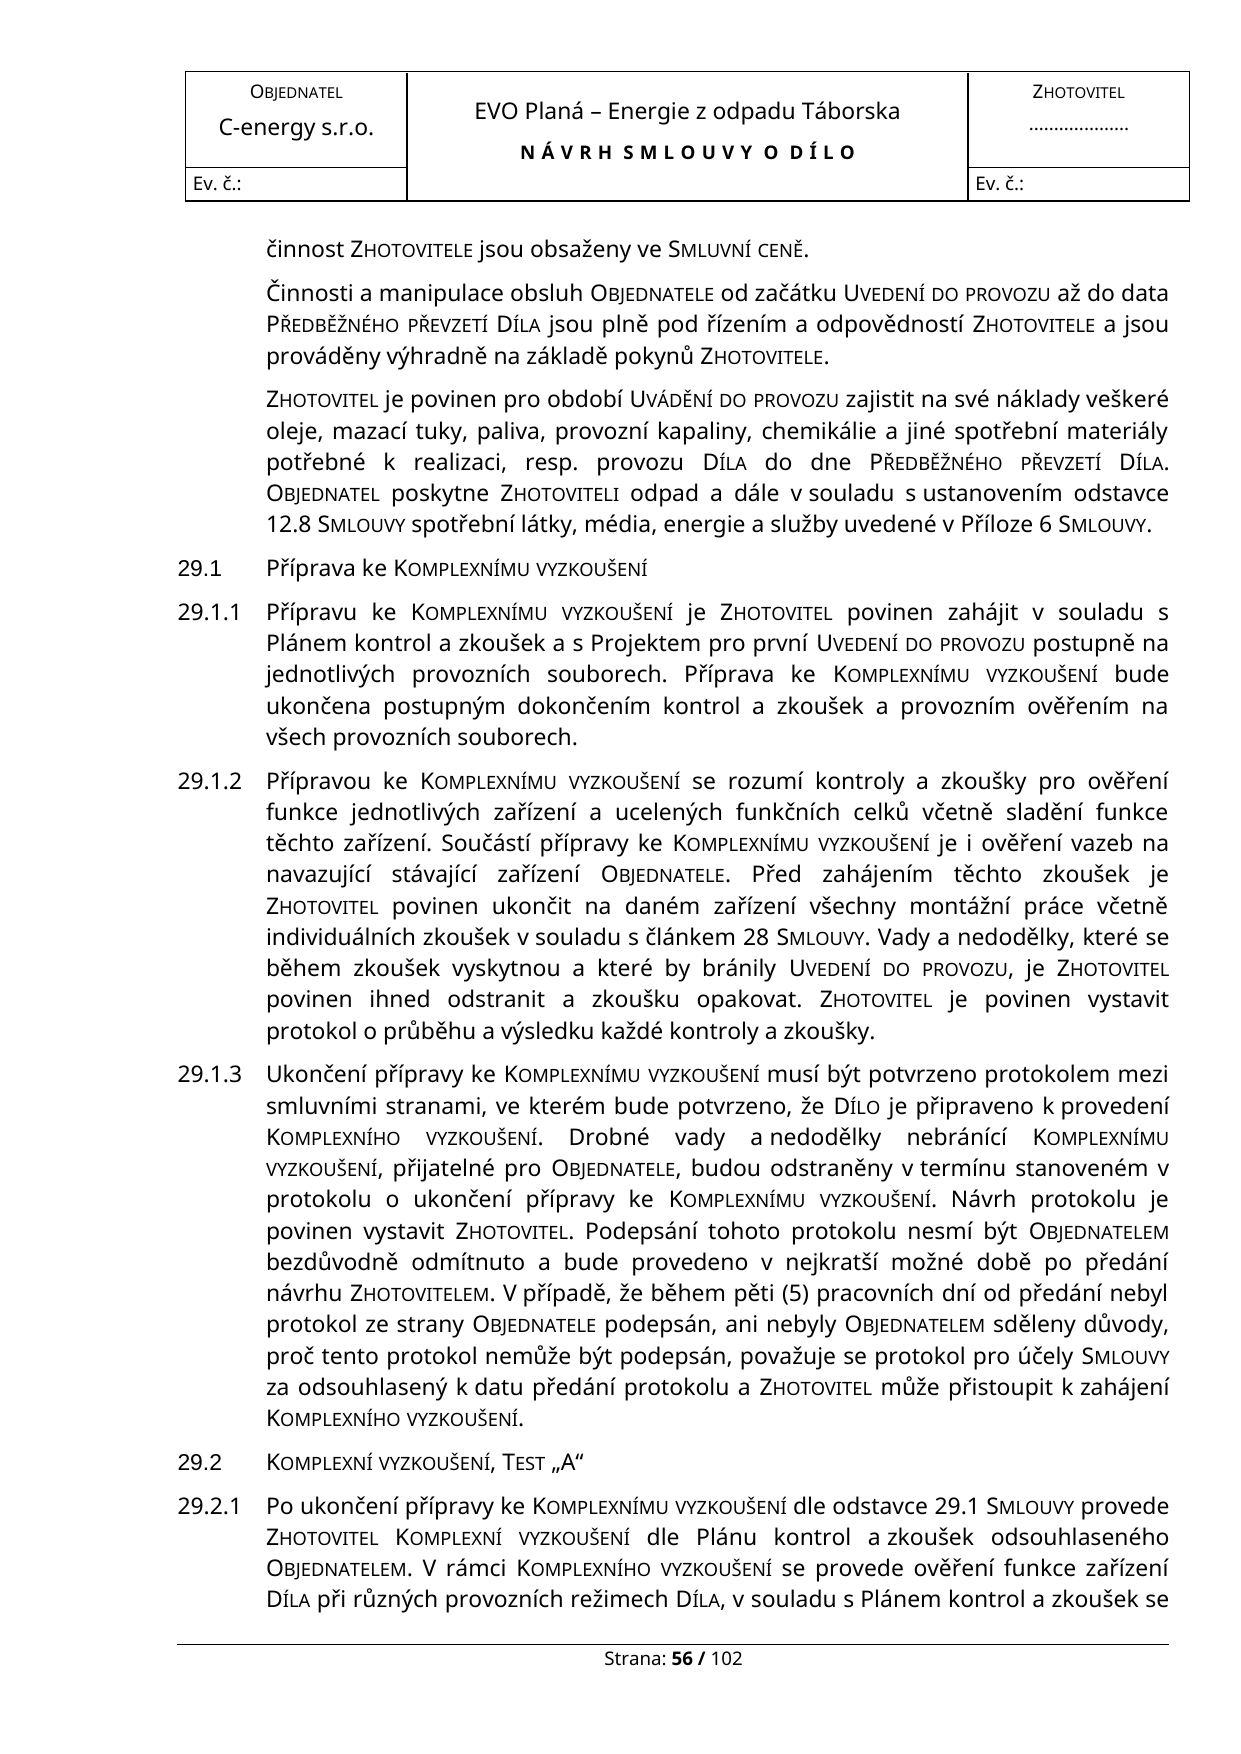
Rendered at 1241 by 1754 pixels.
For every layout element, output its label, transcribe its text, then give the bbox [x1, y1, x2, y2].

text Komplexní vyzkoušení, Test „A“ [177, 1446, 1169, 1477]
text Příprava ke Komplexnímu vyzkoušení [177, 552, 1169, 583]
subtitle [177, 1489, 1169, 1614]
subtitle Ukončení přípravy ke Komplexnímu vyzkoušení musí být potvrzeno protokolem mezi smluvními stranami, ve kterém bude potvrzeno, že Dílo je připraveno k provedení Komplexního vyzkoušení. Drobné vady a nedodělky nebránící Komplexnímu vyzkoušení, přijatelné pro Objednatele, budou odstraněny v termínu stanoveném v protokolu o ukončení přípravy ke Komplexnímu vyzkoušení. Návrh protokolu je povinen vystavit Zhotovitel. Podepsání tohoto protokolu nesmí být Objednatelem bezdůvodně odmítnuto a bude provedeno v nejkratší možné době po předání návrhu Zhotovitelem. V případě, že během pěti (5) pracovních dní od předání nebyl protokol ze strany Objednatele podepsán, ani nebyly Objednatelem sděleny důvody, proč tento protokol nemůže být podepsán, považuje se protokol pro účely Smlouvy za odsouhlasený k datu předání protokolu a Zhotovitel může přistoupit k zahájení Komplexního vyzkoušení. [177, 1058, 1169, 1433]
text Zhotovitel je povinen pro období Uvádění do provozu zajistit na své náklady veškeré oleje, mazací tuky, paliva, provozní kapaliny, chemikálie a jiné spotřební materiály potřebné k realizaci, resp. provozu Díla do dne Předběžného převzetí Díla. Objednatel poskytne Zhotoviteli odpad a dále v souladu s ustanovením odstavce 12.8 Smlouvy spotřební látky, média, energie a služby uvedené v Příloze 6 Smlouvy. [266, 383, 1169, 539]
text Činnosti a manipulace obsluh Objednatele od začátku Uvedení do provozu až do data Předběžného převzetí Díla jsou plně pod řízením a odpovědností Zhotovitele a jsou prováděny výhradně na základě pokynů Zhotovitele. [266, 277, 1169, 371]
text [266, 233, 1169, 264]
subtitle Přípravu ke Komplexnímu vyzkoušení je Zhotovitel povinen zahájit v souladu s Plánem kontrol a zkoušek a s Projektem pro první Uvedení do provozu postupně na jednotlivých provozních souborech. Příprava ke Komplexnímu vyzkoušení bude ukončena postupným dokončením kontrol a zkoušek a provozním ověřením na všech provozních souborech. [177, 596, 1169, 752]
subtitle Přípravou ke Komplexnímu vyzkoušení se rozumí kontroly a zkoušky pro ověření funkce jednotlivých zařízení a ucelených funkčních celků včetně sladění funkce těchto zařízení. Součástí přípravy ke Komplexnímu vyzkoušení je i ověření vazeb na navazující stávající zařízení Objednatele. Před zahájením těchto zkoušek je Zhotovitel povinen ukončit na daném zařízení všechny montážní práce včetně individuálních zkoušek v souladu s článkem 28 Smlouvy. Vady a nedodělky, které se během zkoušek vyskytnou a které by bránily Uvedení do provozu, je Zhotovitel povinen ihned odstranit a zkoušku opakovat. Zhotovitel je povinen vystavit protokol o průběhu a výsledku každé kontroly a zkoušky. [177, 764, 1169, 1046]
